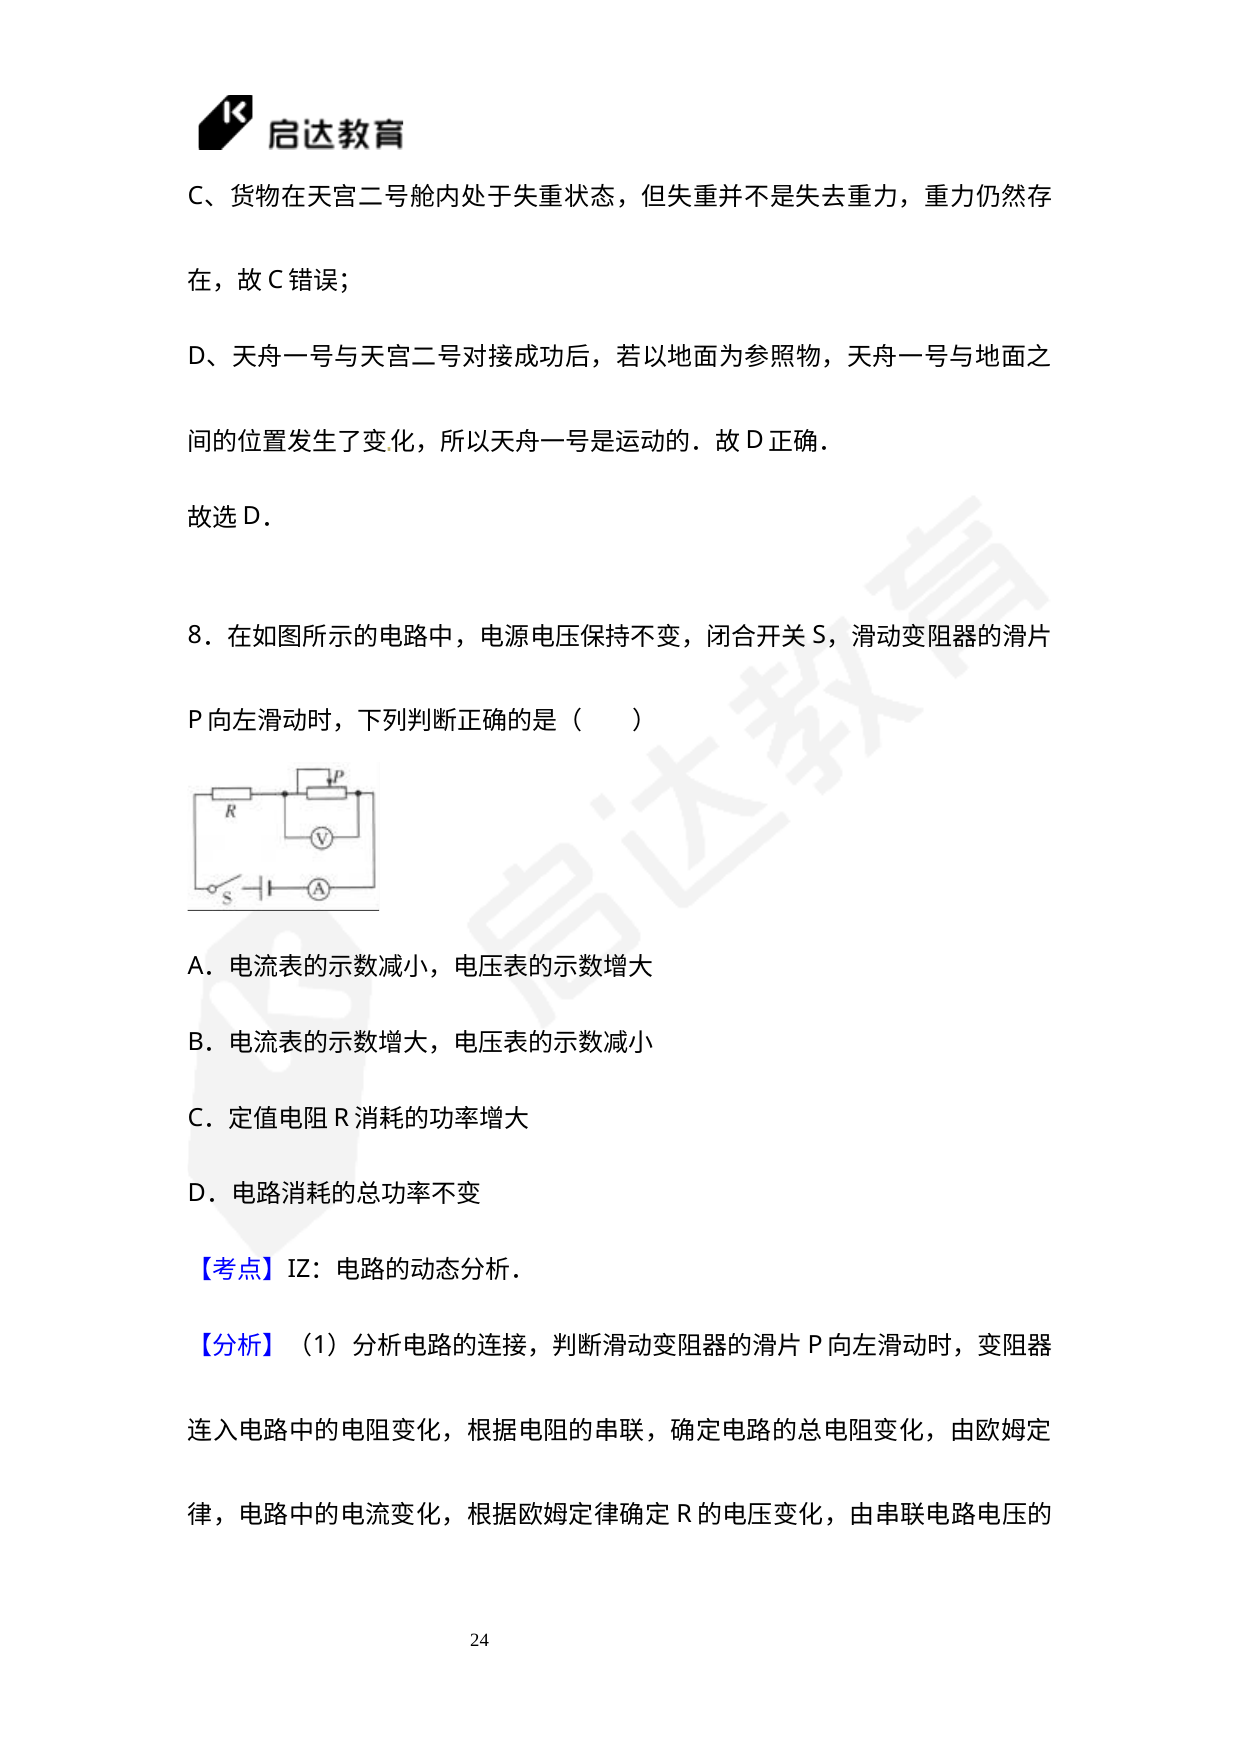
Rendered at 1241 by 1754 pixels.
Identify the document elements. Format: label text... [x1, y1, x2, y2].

text 故选D． [187, 483, 1053, 548]
text 8．在如图所示的电路中，电源电压保持不变，闭合开关S，滑动变阻器的滑片P向左滑动时，下列判断正确的是（ ） [187, 602, 1053, 751]
picture [187, 762, 380, 911]
text 【分析】（1）分析电路的连接，判断滑动变阻器的滑片P向左滑动时，变阻器连入电路中的电阻变化，根据电阻的串联，确定电路的总电阻变化，由欧姆定律，电路中的电流变化，根据欧姆定律确定R的电压变化，由串联电路电压的规律，确定电压表示数变化； [187, 1311, 1053, 1545]
text B．电流表的示数增大，电压表的示数减小 [187, 1008, 1053, 1073]
picture [198, 95, 404, 150]
text D、天舟一号与天宫二号对接成功后，若以地面为参照物，天舟一号与地面之间的位置发生了变化，所以天舟一号是运动的．故D正确． [187, 322, 1053, 472]
text 【考点】IZ：电路的动态分析． [187, 1235, 1053, 1300]
text C、货物在天宫二号舱内处于失重状态，但失重并不是失去重力，重力仍然存在，故C错误； [187, 162, 1053, 311]
text D．电路消耗的总功率不变 [187, 1159, 1053, 1224]
text A．电流表的示数减小，电压表的示数增大 [187, 932, 1053, 997]
text C．定值电阻R消耗的功率增大 [187, 1084, 1053, 1149]
